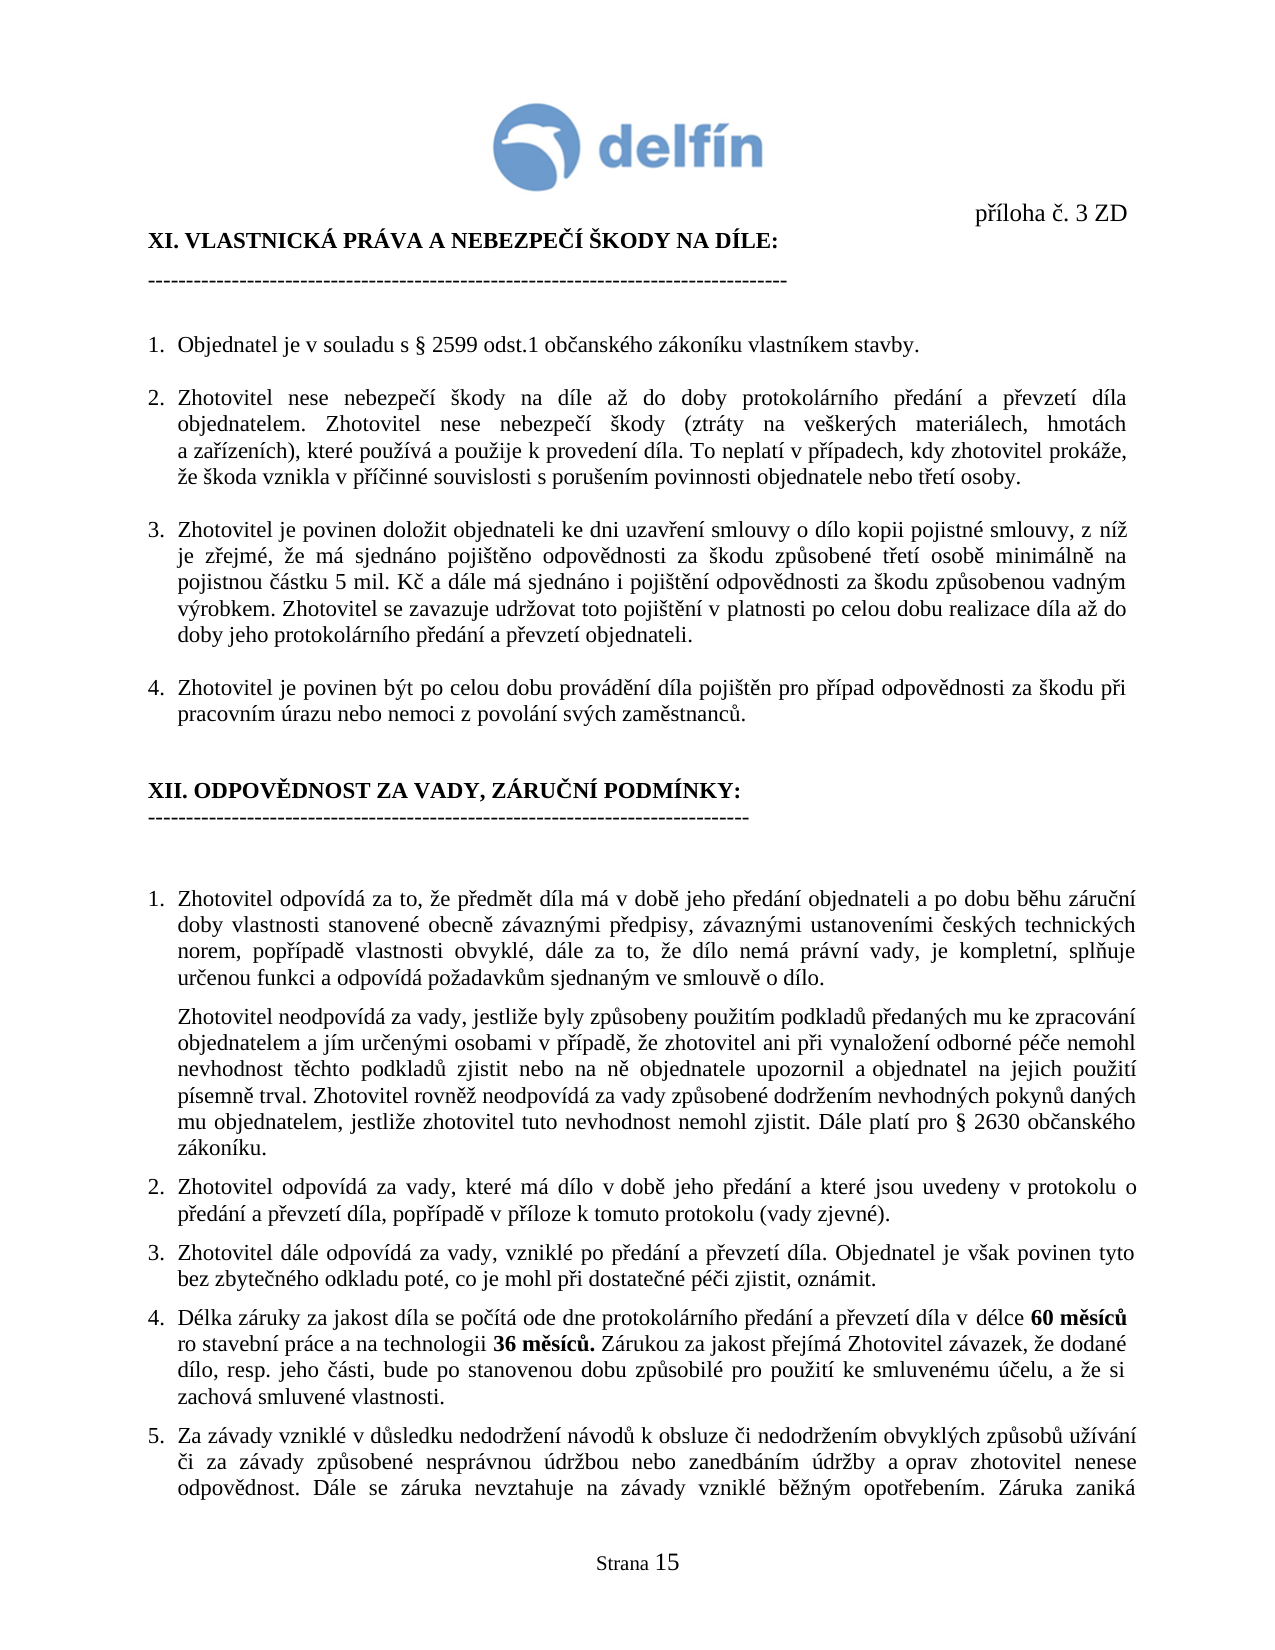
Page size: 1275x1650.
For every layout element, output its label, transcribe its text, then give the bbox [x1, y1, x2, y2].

list Zhotovitel je povinen být po celou dobu provádění díla pojištěn pro případ odpovědnosti za škodu při pracovním úrazu nebo nemoci z povolání svých zaměstnanců. [148, 674, 1127, 727]
list Zhotovitel nese nebezpečí škody na díle až do doby protokolárního předání a převzetí díla objednatelem. Zhotovitel nese nebezpečí škody (ztráty na veškerých materiálech, hmotách a zařízeních), které používá a použije k provedení díla. To neplatí v případech, kdy zhotovitel prokáže, že škoda vznikla v příčinné souvislosti s porušením povinnosti objednatele nebo třetí osoby. [148, 384, 1127, 489]
text XI. VLASTNICKÁ PRÁVA A NEBEZPEČÍ ŠKODY NA DÍLE: [148, 227, 1137, 253]
list Zhotovitel odpovídá za vady, které má dílo v době jeho předání a které jsou uvedeny v protokolu o předání a převzetí díla, popřípadě v příloze k tomuto protokolu (vady zjevné). [148, 1173, 1137, 1226]
picture [458, 73, 797, 222]
list Zhotovitel dále odpovídá za vady, vzniklé po předání a převzetí díla. Objednatel je však povinen tyto bez zbytečného odkladu poté, co je mohl při dostatečné péči zjistit, oznámit. [148, 1238, 1137, 1291]
text XII. ODPOVĚDNOST ZA VADY, ZÁRUČNÍ PODMÍNKY: [148, 777, 1137, 803]
list Zhotovitel odpovídá za to, že předmět díla má v době jeho předání objednateli a po dobu běhu záruční doby vlastnosti stanovené obecně závaznými předpisy, závaznými ustanoveními českých technických norem, popřípadě vlastnosti obvyklé, dále za to, že dílo nemá právní vady, je kompletní, splňuje určenou funkci a odpovídá požadavkům sjednaným ve smlouvě o dílo. [148, 885, 1137, 990]
text ------------------------------------------------------------------------------------ [148, 266, 1127, 292]
list Objednatel je v souladu s § 2599 odst.1 občanského zákoníku vlastníkem stavby. [148, 331, 1127, 358]
text Zhotovitel neodpovídá za vady, jestliže byly způsobeny použitím podkladů předaných mu ke zpracování objednatelem a jím určenými osobami v případě, že zhotovitel ani při vynaložení odborné péče nemohl nevhodnost těchto podkladů zjistit nebo na ně objednatele upozornil a objednatel na jejich použití písemně trval. Zhotovitel rovněž neodpovídá za vady způsobené dodržením nevhodných pokynů daných mu objednatelem, jestliže zhotovitel tuto nevhodnost nemohl zjistit. Dále platí pro § 2630 občanského zákoníku. [177, 1003, 1137, 1161]
text ------------------------------------------------------------------------------- [148, 803, 1137, 858]
list Zhotovitel je povinen doložit objednateli ke dni uzavření smlouvy o dílo kopii pojistné smlouvy, z níž je zřejmé, že má sjednáno pojištěno odpovědnosti za škodu způsobené třetí osobě minimálně na pojistnou částku 5 mil. Kč a dále má sjednáno i pojištění odpovědnosti za škodu způsobenou vadným výrobkem. Zhotovitel se zavazuje udržovat toto pojištění v platnosti po celou dobu realizace díla až do doby jeho protokolárního předání a převzetí objednateli. [148, 516, 1127, 647]
list Délka záruky za jakost díla se počítá ode dne protokolárního předání a převzetí díla v délce 60 měsíců ro stavební práce a na technologii 36 měsíců. Zárukou za jakost přejímá Zhotovitel závazek, že dodané dílo, resp. jeho části, bude po stanovenou dobu způsobilé pro použití ke smluvenému účelu, a že si zachová smluvené vlastnosti. [148, 1304, 1127, 1409]
